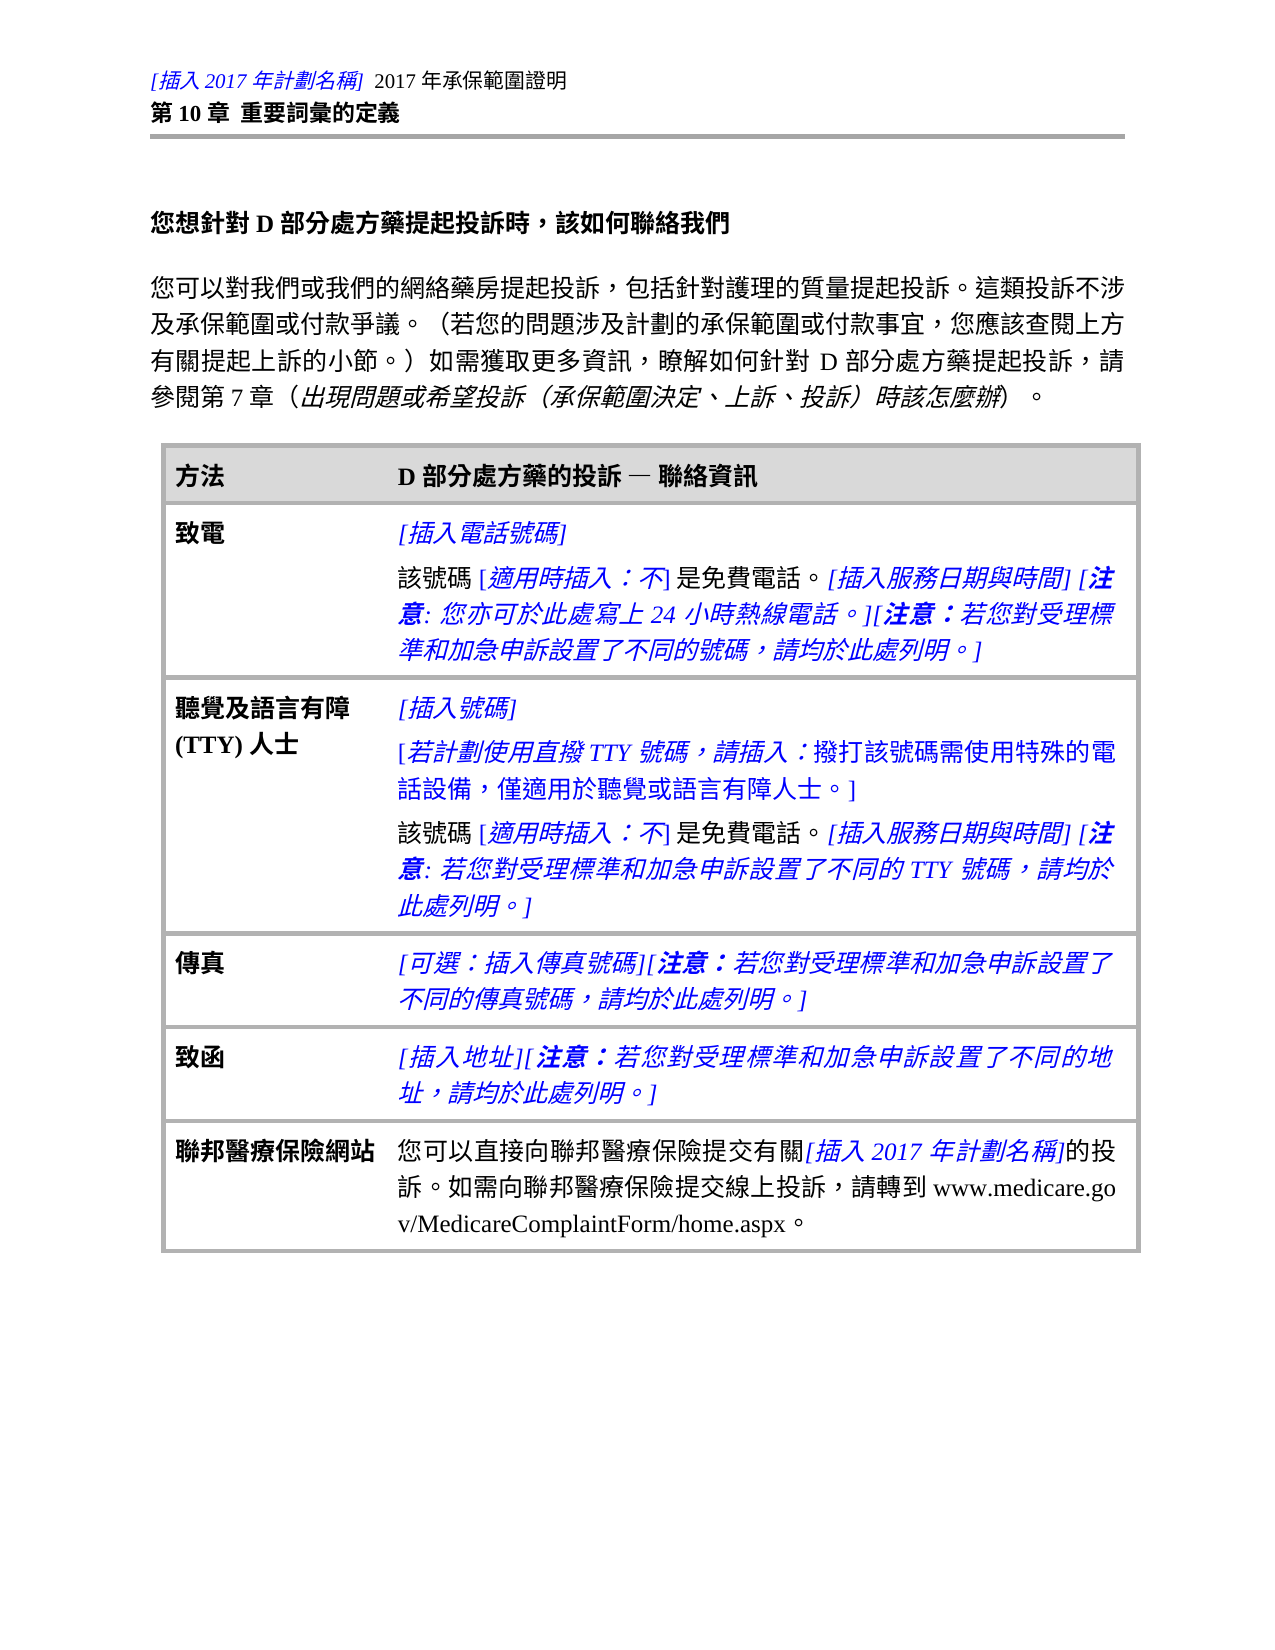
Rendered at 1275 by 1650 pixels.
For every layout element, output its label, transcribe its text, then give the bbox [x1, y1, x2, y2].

table_cell 聽覺及語言有障 (TTY) 人士 [166, 680, 386, 931]
table_cell 聯邦醫療保險網站 [166, 1123, 386, 1248]
table_cell [插入號碼] [若計劃使用直撥 TTY 號碼，請插入：撥打該號碼需使用特殊的電話設備，僅適用於聽覺或語言有障人士。] 該號碼 [適用時插入：不] 是免費電話。[插入服務日期與時間] [注意: 若您對受理標準和加急申訴設置了不同的 TTY 號碼，請均於此處列明。] [386, 680, 1136, 931]
table_cell 致電 [166, 505, 386, 675]
table_cell 您可以直接向聯邦醫療保險提交有關[插入 2017 年計劃名稱]的投訴。如需向聯邦醫療保險提交線上投訴，請轉到 www.medicare.gov/MedicareComplaintForm/home.aspx。 [386, 1123, 1136, 1248]
text 您可以對我們或我們的網絡藥房提起投訴，包括針對護理的質量提起投訴。這類投訴不涉及承保範圍或付款爭議。（若您的問題涉及計劃的承保範圍或付款事宜，您應該查閱上方有關提起上訴的小節。）如需獲取更多資訊，瞭解如何針對 D 部分處方藥提起投訴，請參閱第 7 章（出現問題或希望投訴（承保範圍決定、上訴、投訴）時該怎麼辦）。 [150, 269, 1125, 414]
table_cell [插入地址][注意：若您對受理標準和加急申訴設置了不同的地址，請均於此處列明。] [386, 1029, 1136, 1118]
table_cell [可選：插入傳真號碼][注意：若您對受理標準和加急申訴設置了不同的傳真號碼，請均於此處列明。] [386, 936, 1136, 1024]
table_header D 部分處方藥的投訴 — 聯絡資訊 [386, 448, 1136, 501]
table_cell 致函 [166, 1029, 386, 1118]
text 您想針對 D 部分處方藥提起投訴時，該如何聯絡我們 [150, 203, 900, 239]
table_cell [插入電話號碼] 該號碼 [適用時插入：不] 是免費電話。[插入服務日期與時間] [注意: 您亦可於此處寫上 24 小時熱線電話。][注意：若您對受理標準和加急申訴設置了不同的號碼，請均於此處列明。] [386, 505, 1136, 675]
table_header 方法 [166, 448, 386, 501]
table_cell 傳真 [166, 936, 386, 1024]
